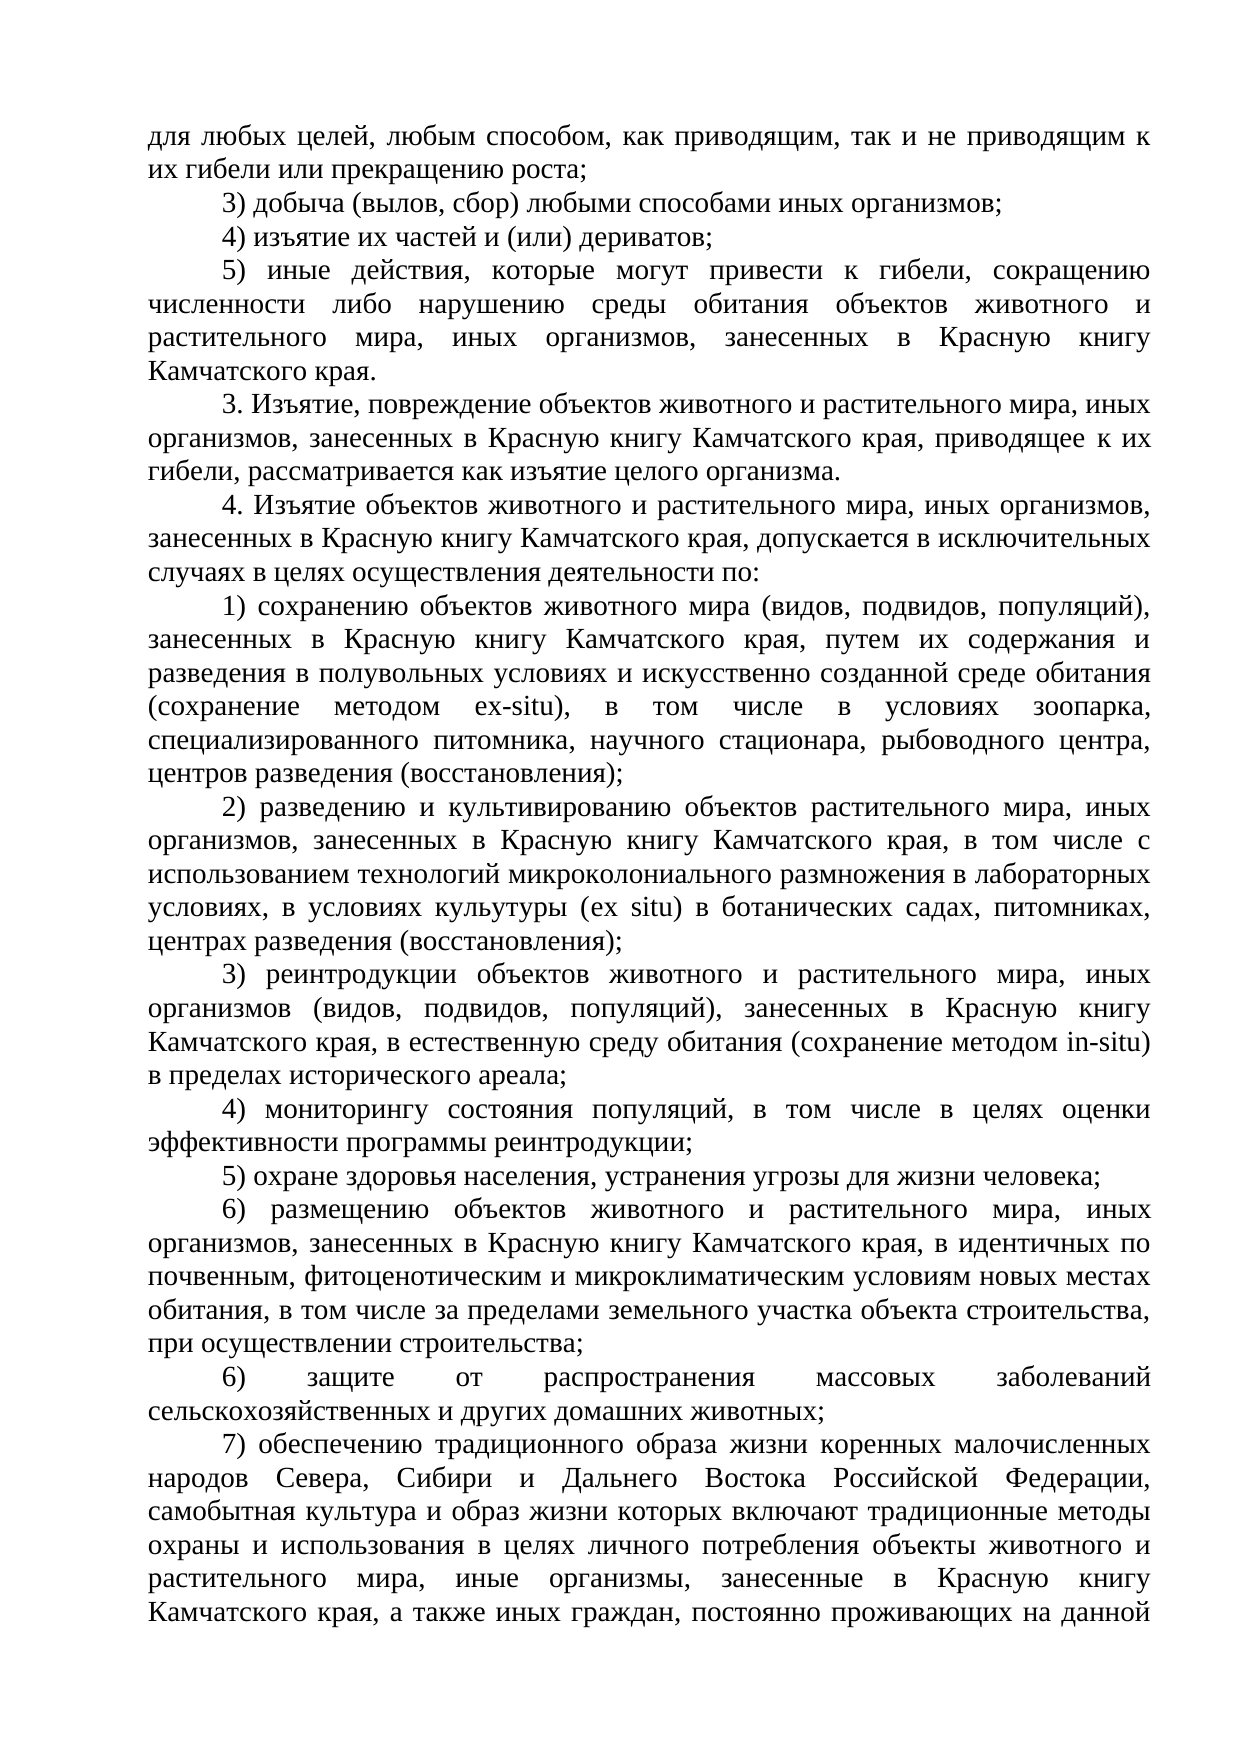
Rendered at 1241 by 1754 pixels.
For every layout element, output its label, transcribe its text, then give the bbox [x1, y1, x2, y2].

text 5) иные действия, которые могут привести к гибели, сокращению численности либо нарушению среды обитания объектов животного и растительного мира, иных организмов, занесенных в Красную книгу Камчатского края. [148, 252, 1152, 386]
text 4) мониторингу состояния популяций, в том числе в целях оценки эффективности программы реинтродукции; [148, 1091, 1152, 1158]
text 3) добыча (вылов, сбор) любыми способами иных организмов; [148, 185, 1152, 219]
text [148, 118, 1152, 185]
text 6) защите от распространения массовых заболеваний сельскохозяйственных и других домашних животных; [148, 1359, 1152, 1426]
text 1) сохранению объектов животного мира (видов, подвидов, популяций), занесенных в Красную книгу Камчатского края, путем их содержания и разведения в полувольных условиях и искусственно созданной среде обитания (сохранение методом ex-situ), в том числе в условиях зоопарка, специализированного питомника, научного стационара, рыбоводного центра, центров разведения (восстановления); [148, 588, 1152, 789]
text 5) охране здоровья населения, устранения угрозы для жизни человека; [148, 1158, 1152, 1191]
text 3. Изъятие, повреждение объектов животного и растительного мира, иных организмов, занесенных в Красную книгу Камчатского края, приводящее к их гибели, рассматривается как изъятие целого организма. [148, 386, 1152, 487]
text 3) реинтродукции объектов животного и растительного мира, иных организмов (видов, подвидов, популяций), занесенных в Красную книгу Камчатского края, в естественную среду обитания (сохранение методом in-situ) в пределах исторического ареала; [148, 957, 1152, 1091]
text 4. Изъятие объектов животного и растительного мира, иных организмов, занесенных в Красную книгу Камчатского края, допускается в исключительных случаях в целях осуществления деятельности по: [148, 487, 1152, 588]
text 6) размещению объектов животного и растительного мира, иных организмов, занесенных в Красную книгу Камчатского края, в идентичных по почвенным, фитоценотическим и микроклиматическим условиям новых местах обитания, в том числе за пределами земельного участка объекта строительства, при осуществлении строительства; [148, 1191, 1152, 1359]
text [148, 1426, 1152, 1627]
text 4) изъятие их частей и (или) дериватов; [148, 219, 1152, 252]
text 2) разведению и культивированию объектов растительного мира, иных организмов, занесенных в Красную книгу Камчатского края, в том числе с использованием технологий микроколониального размножения в лабораторных условиях, в условиях кульутуры (ex situ) в ботанических садах, питомниках, центрах разведения (восстановления); [148, 789, 1152, 957]
